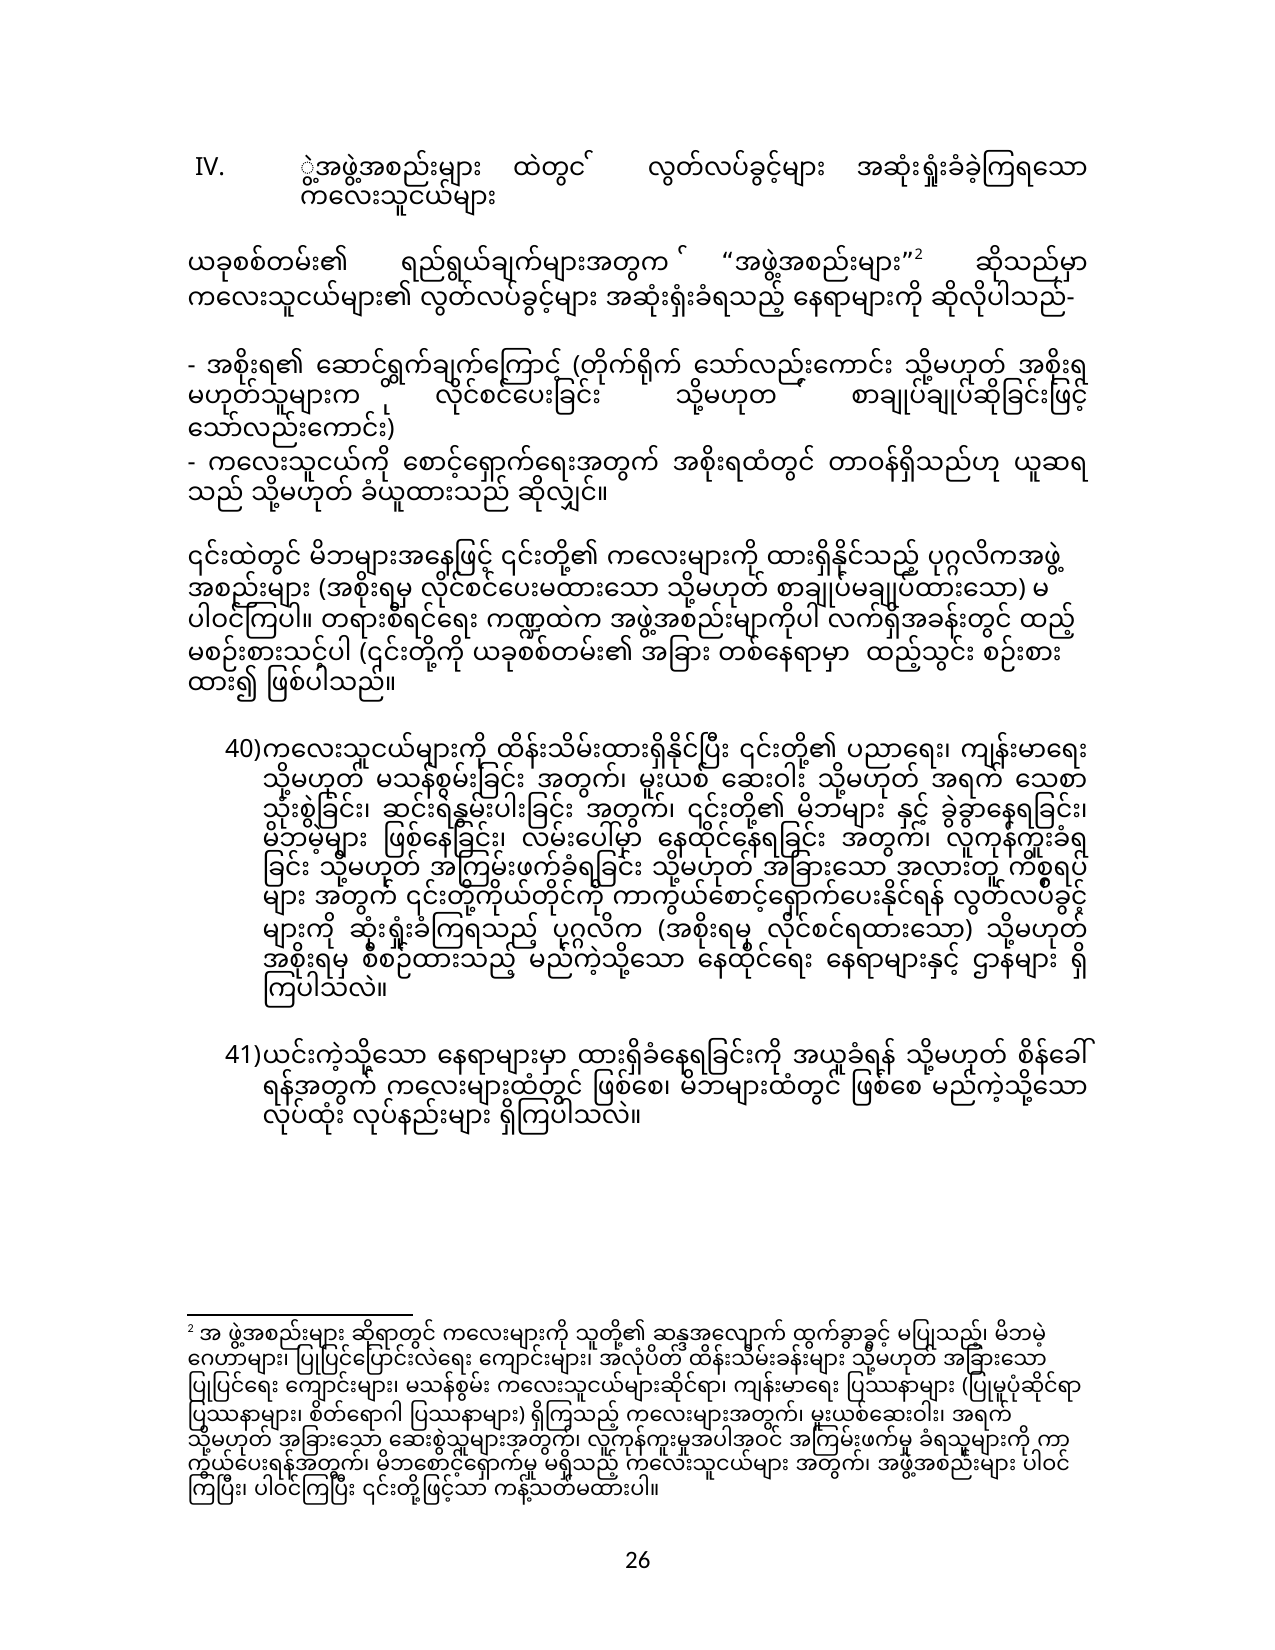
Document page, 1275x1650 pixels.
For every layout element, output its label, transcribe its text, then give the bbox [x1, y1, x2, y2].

text ၎င်းထဲတွင် မိဘများအနေဖြင့် ၎င်းတို့၏ ကလေးများကို ထားရှိနိုင်သည့် ပုဂ္ဂလိကအဖွဲ့ အစည်းများ (အစိုးရမှ လိုင်စင်ပေးမထားသော သို့မဟုတ် စာချုပ်မချုပ်ထားသော) မပါဝင်ကြပါ။ တရားစီရင်ရေး ကဏ္ဍထဲက အဖွဲ့အစည်းမျာကိုပါ လက်ရှိအခန်းတွင် ထည့်မစဉ်းစားသင့်ပါ (၎င်းတို့ကို ယခုစစ်တမ်း၏ အခြား တစ်နေရာမှာ ထည့်သွင်း စဉ်းစားထား၍ ဖြစ်ပါသည်။ [187, 541, 1087, 696]
list ွဲ့အဖွဲ့အစည်းများ ထဲတွင် လွတ်လပ်ခွင့်များ အဆုံးရှုံးခံခဲ့ကြရသော ကလေးသူငယ်များ [225, 150, 1087, 210]
text ယခုစစ်တမ်း၏ ရည်ရွယ်ချက်များအတွက် “အဖွဲ့အစည်းများ” ဆိုသည်မှာ ကလေးသူငယ်များ၏ လွတ်လပ်ခွင့်များ အဆုံးရှံးခံရသည့် နေရာများကို ဆိုလိုပါသည်- [187, 244, 1087, 312]
text - အစိုးရ၏ ဆောင်ရွက်ချက်ကြောင့် (တိုက်ရိုက် သော်လည်းကောင်း သို့မဟုတ် အစိုးရမဟုတ်သူများကို လိုင်စင်ပေးခြင်း သို့မဟုတ် စာချုပ်ချုပ်ဆိုခြင်းဖြင့် သော်လည်းကောင်း) [187, 346, 1087, 443]
list ကလေးသူငယ်များကို ထိန်းသိမ်းထားရှိနိုင်ပြီး ၎င်းတို့၏ ပညာရေး၊ ကျန်းမာရေး သို့မဟုတ် မသန်စွမ်းခြင်း အတွက်၊ မူးယစ် ဆေးဝါး သို့မဟုတ် အရက် သေစာ သုံးစွဲခြင်း၊ ဆင်းရဲနွမ်းပါးခြင်း အတွက်၊ ၎င်းတို့၏ မိဘများ နှင့် ခွဲခွာနေရခြင်း၊ မိဘမဲ့များ ဖြစ်နေခြင်း၊ လမ်းပေါ်မှာ နေထိုင်နေရခြင်း အတွက်၊ လူကုန်ကူးခံရခြင်း သို့မဟုတ် အကြမ်းဖက်ခံရခြင်း သို့မဟုတ် အခြားသော အလားတူ ကိစ္စရပ်များ အတွက် ၎င်းတို့ကိုယ်တိုင်ကို ကာကွယ်စောင့်ရှောက်ပေးနိုင်ရန် လွတ်လပ်ခွင့်များကို ဆုံးရှုံးခံကြရသည့် ပုဂ္ဂလိက (အစိုးရမှ လိုင်စင်ရထားသော) သို့မဟုတ် အစိုးရမှ စီစဉ်ထားသည့် မည်ကဲ့သို့သော နေထိုင်ရေး နေရာများနှင့် ဌာနများ ရှိကြပါသလဲ။ [225, 731, 1087, 1003]
list ယင်းကဲ့သို့သော နေရာများမှာ ထားရှိခံနေရခြင်းကို အယူခံရန် သို့မဟုတ် စိန်ခေါ်ရန်အတွက် ကလေးများထံတွင် ဖြစ်စေ၊ မိဘများထံတွင် ဖြစ်စေ မည်ကဲ့သို့သော လုပ်ထုံး လုပ်နည်းများ ရှိကြပါသလဲ။ [225, 1037, 1087, 1129]
text - ကလေးသူငယ်ကို စောင့်ရှောက်ရေးအတွက် အစိုးရထံတွင် တာဝန်ရှိသည်ဟု ယူဆရသည် သို့မဟုတ် ခံယူထားသည် ဆိုလျှင်။ [187, 443, 1087, 507]
